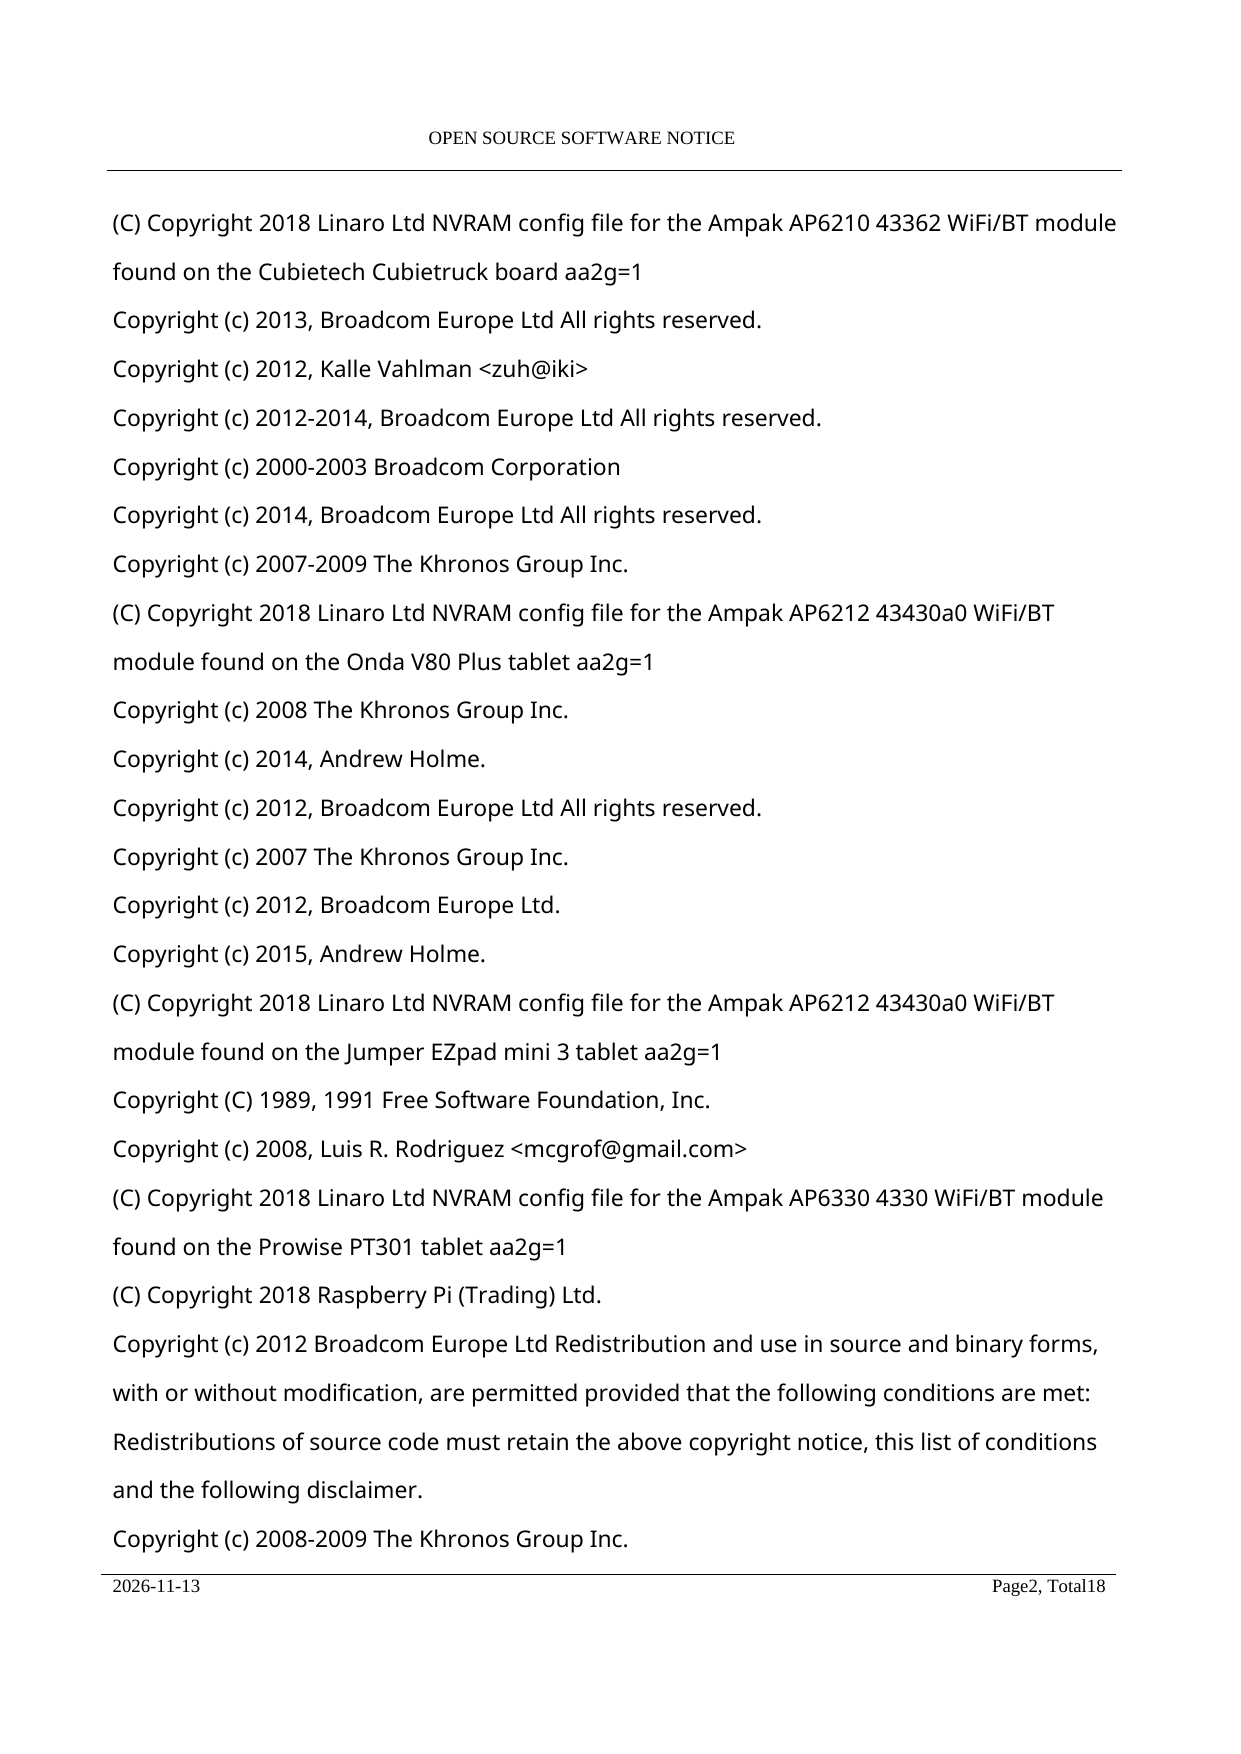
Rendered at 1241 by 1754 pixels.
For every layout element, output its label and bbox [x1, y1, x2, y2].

text [112, 206, 1128, 1555]
